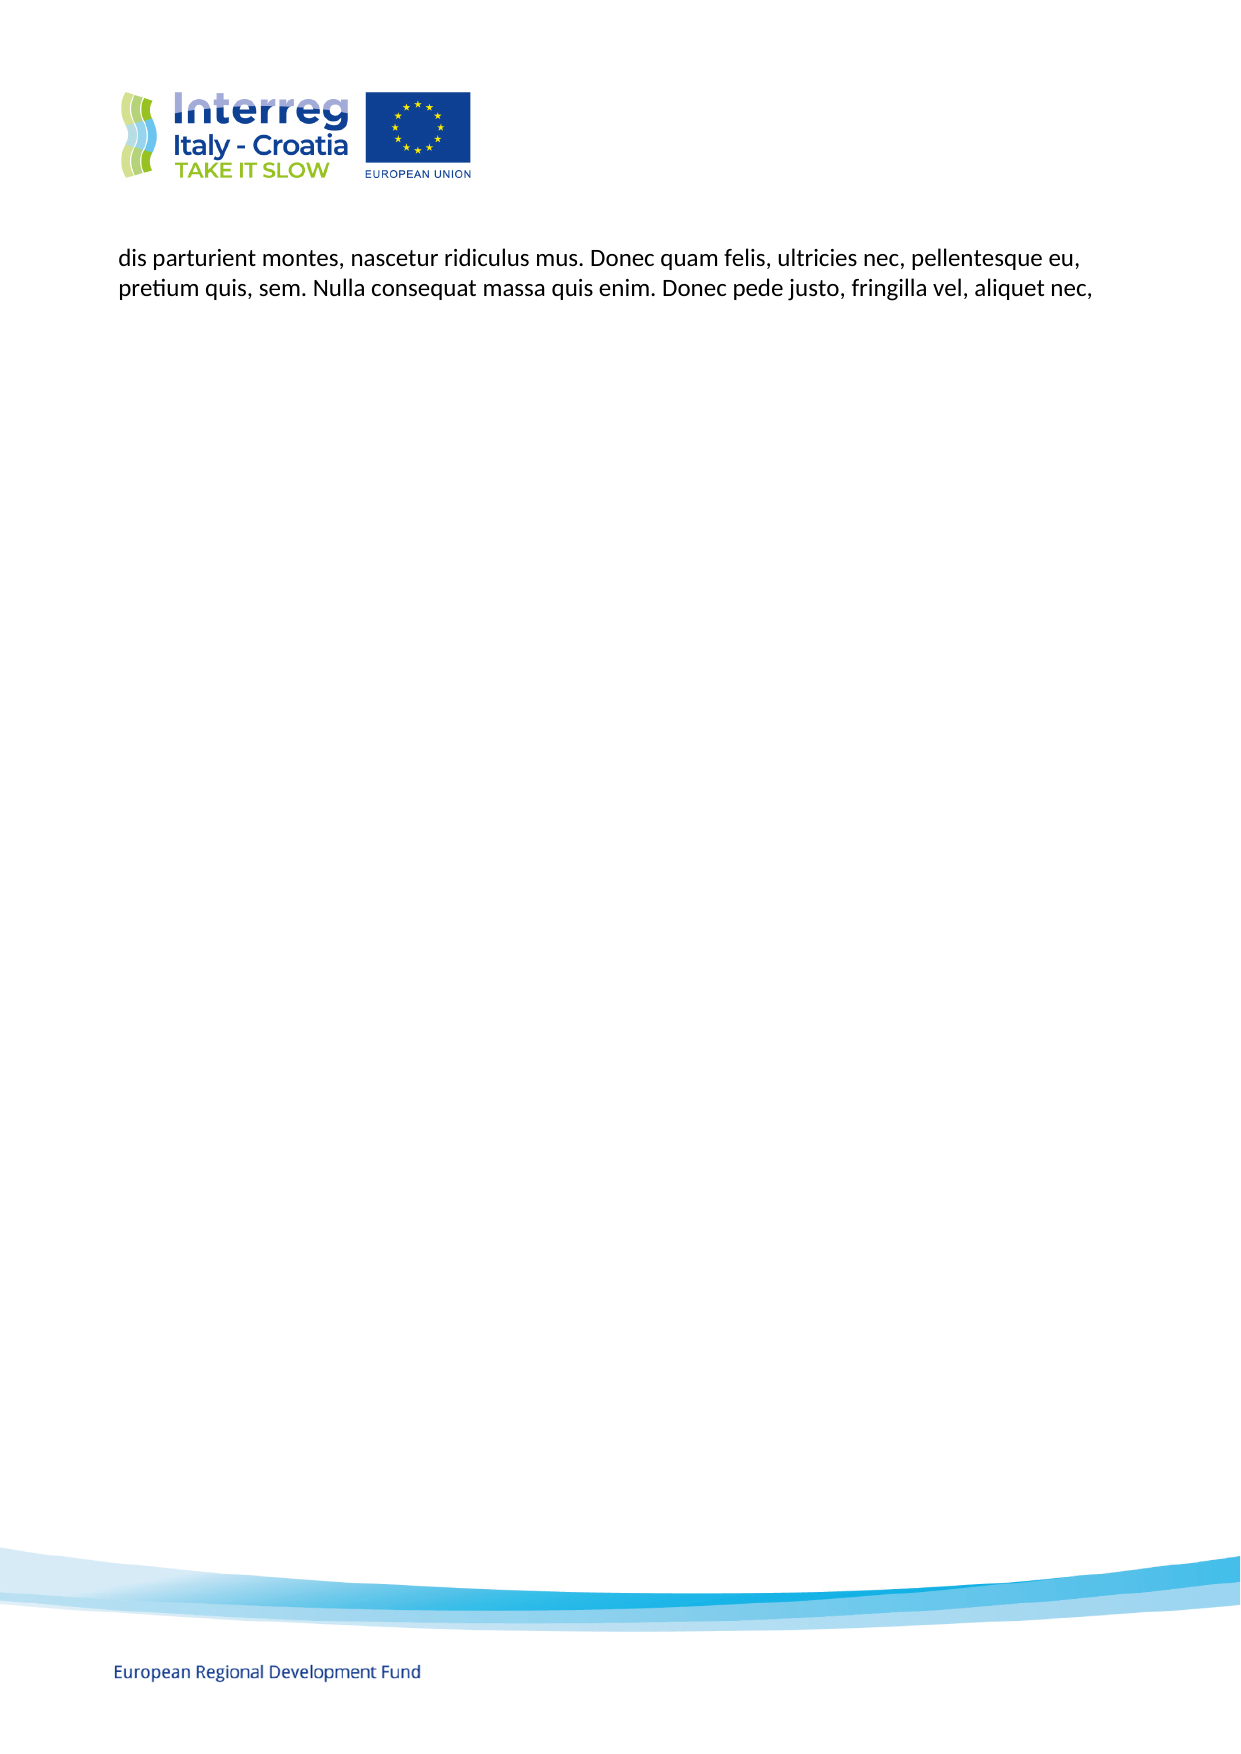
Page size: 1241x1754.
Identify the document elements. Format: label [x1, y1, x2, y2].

picture [0, 1470, 1241, 1754]
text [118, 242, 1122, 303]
picture [118, 88, 473, 181]
